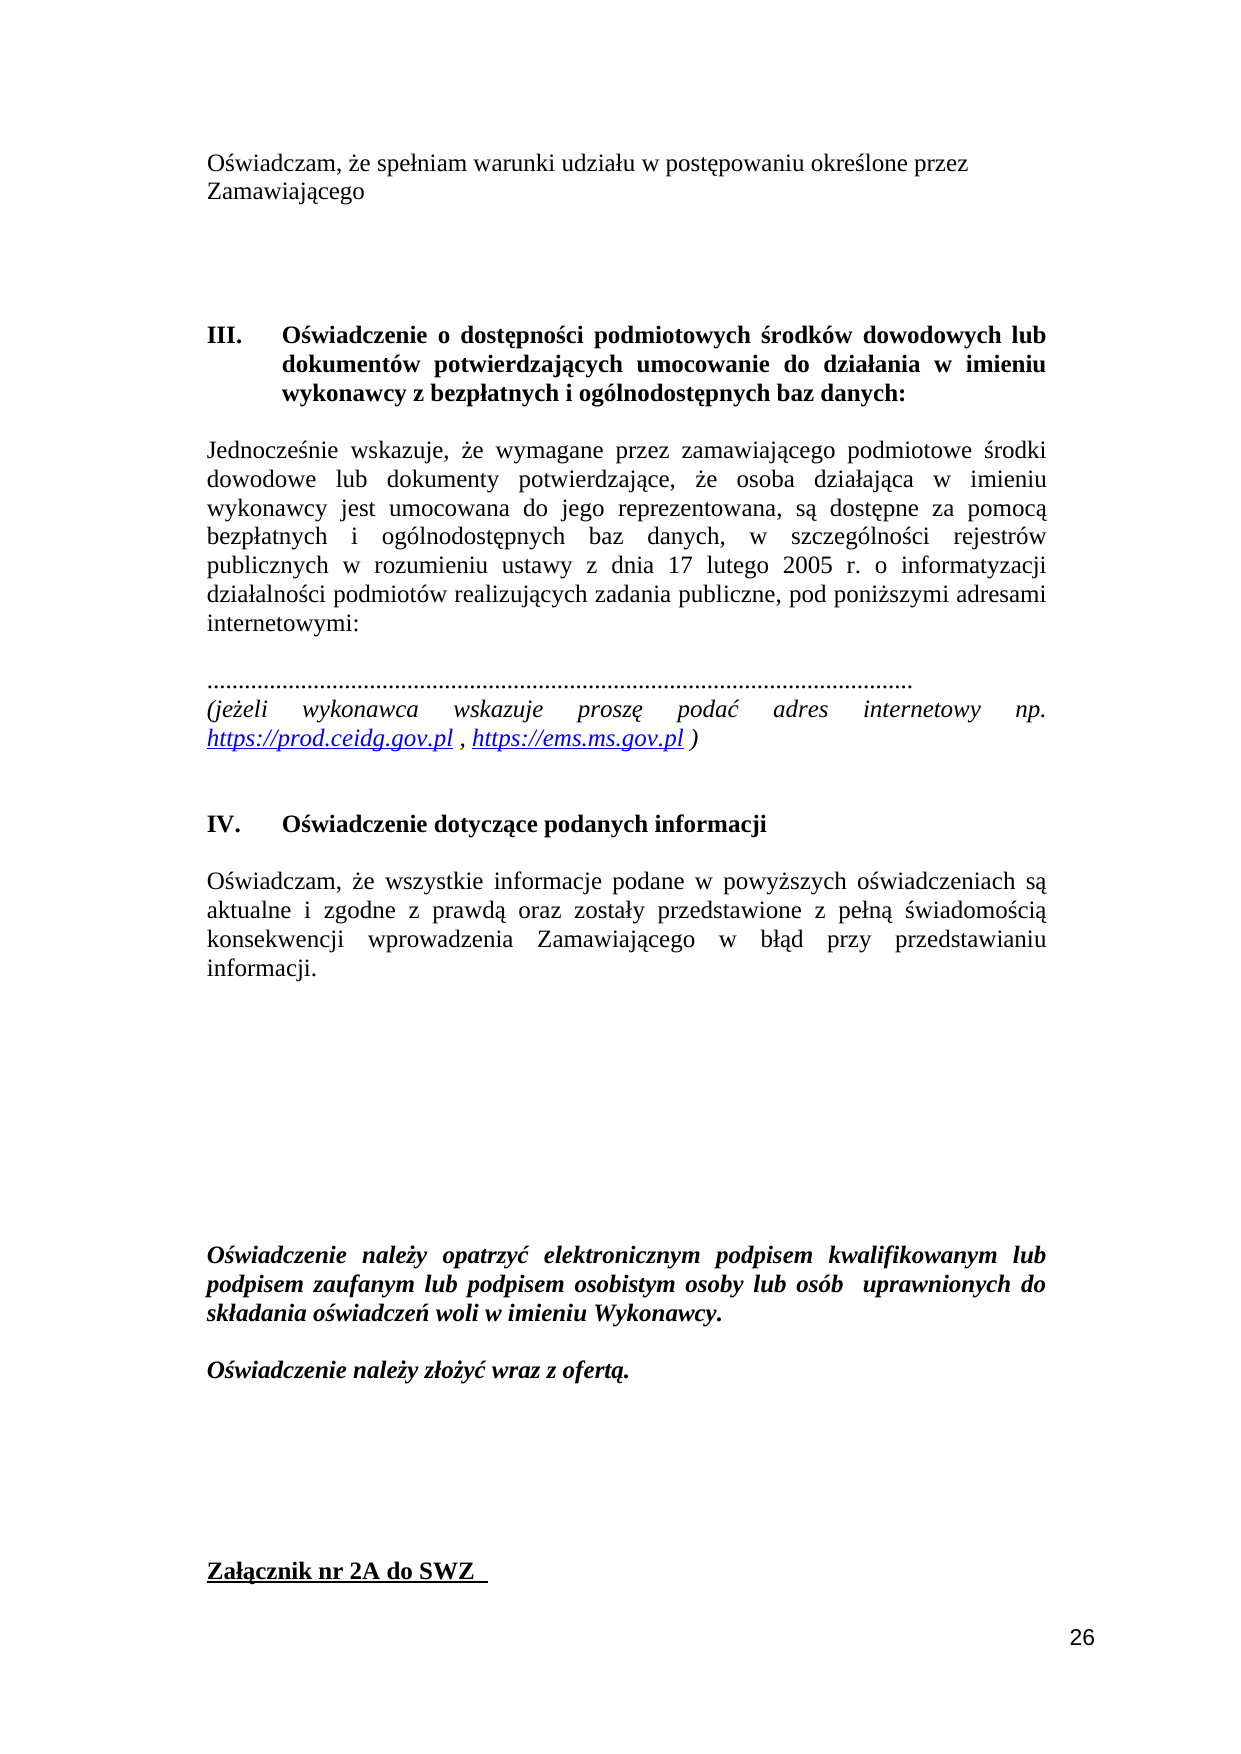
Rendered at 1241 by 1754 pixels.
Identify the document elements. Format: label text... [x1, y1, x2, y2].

text (jeżeli wykonawca wskazuje proszę podać adres internetowy np. https://prod.ceidg.gov.pl , https://ems.ms.gov.pl ) [207, 694, 1047, 751]
list Oświadczenie o dostępności podmiotowych środków dowodowych lub dokumentów potwierdzających umocowanie do działania w imieniu wykonawcy z bezpłatnych i ogólnodostępnych baz danych: [207, 320, 1047, 406]
text Oświadczam, że spełniam warunki udziału w postępowaniu określone przez Zamawiającego [207, 148, 1047, 205]
text ................................................................................................................. [207, 665, 1047, 694]
text Oświadczenie należy opatrzyć elektronicznym podpisem kwalifikowanym lub podpisem zaufanym lub podpisem osobistym osoby lub osób uprawnionych do składania oświadczeń woli w imieniu Wykonawcy. [207, 1240, 1047, 1326]
text Załącznik nr 2A do SWZ [207, 1556, 1047, 1585]
text Jednocześnie wskazuje, że wymagane przez zamawiającego podmiotowe środki dowodowe lub dokumenty potwierdzające, że osoba działająca w imieniu wykonawcy jest umocowana do jego reprezentowana, są dostępne za pomocą bezpłatnych i ogólnodostępnych baz danych, w szczególności rejestrów publicznych w rozumieniu ustawy z dnia 17 lutego 2005 r. o informatyzacji działalności podmiotów realizujących zadania publiczne, pod poniższymi adresami internetowymi: [207, 435, 1047, 636]
list Oświadczenie dotyczące podanych informacji [207, 809, 1047, 838]
text Oświadczenie należy złożyć wraz z ofertą. [207, 1355, 1047, 1384]
text Oświadczam, że wszystkie informacje podane w powyższych oświadczeniach są aktualne i zgodne z prawdą oraz zostały przedstawione z pełną świadomością konsekwencji wprowadzenia Zamawiającego w błąd przy przedstawianiu informacji. [207, 866, 1047, 981]
